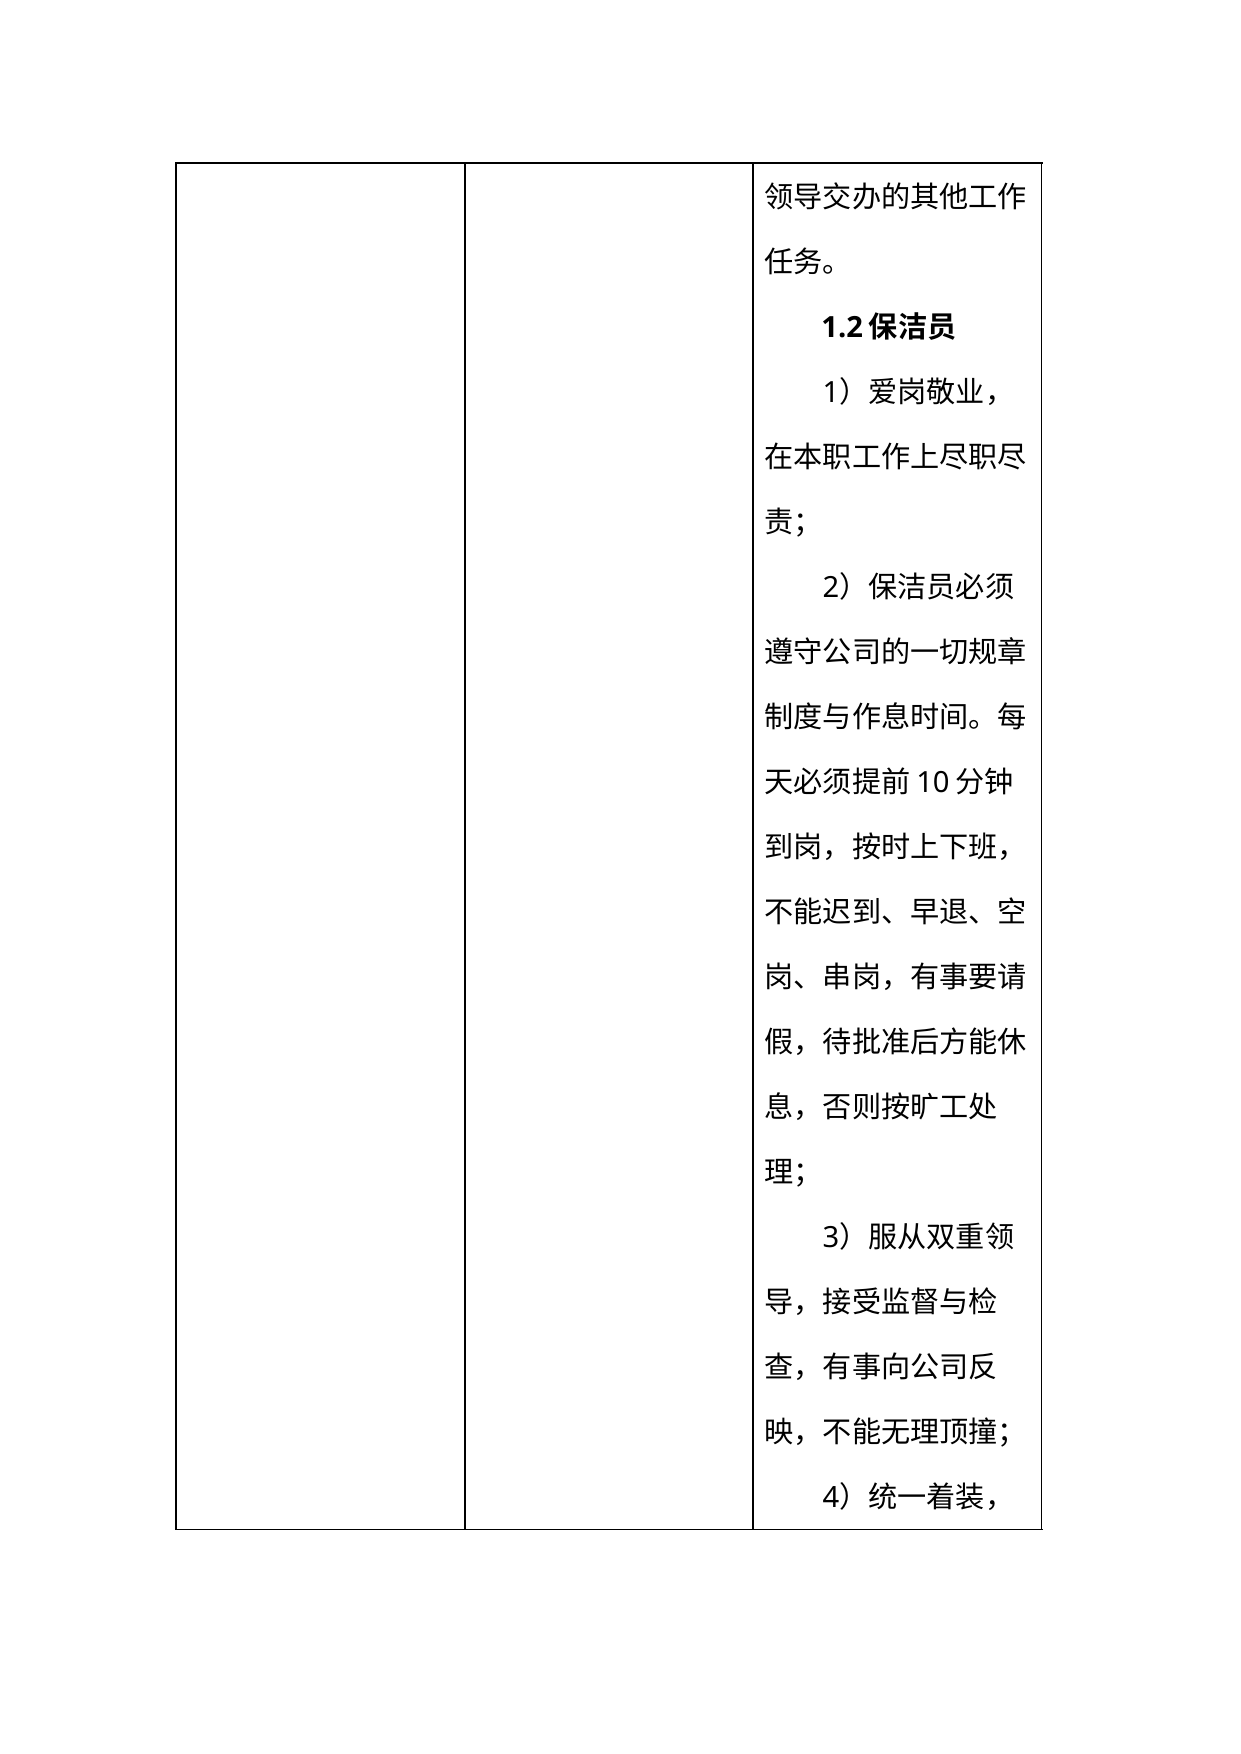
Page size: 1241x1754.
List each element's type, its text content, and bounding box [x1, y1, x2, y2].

table_cell [466, 164, 752, 1528]
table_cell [754, 164, 1041, 1528]
table_cell 4 [177, 164, 464, 1528]
